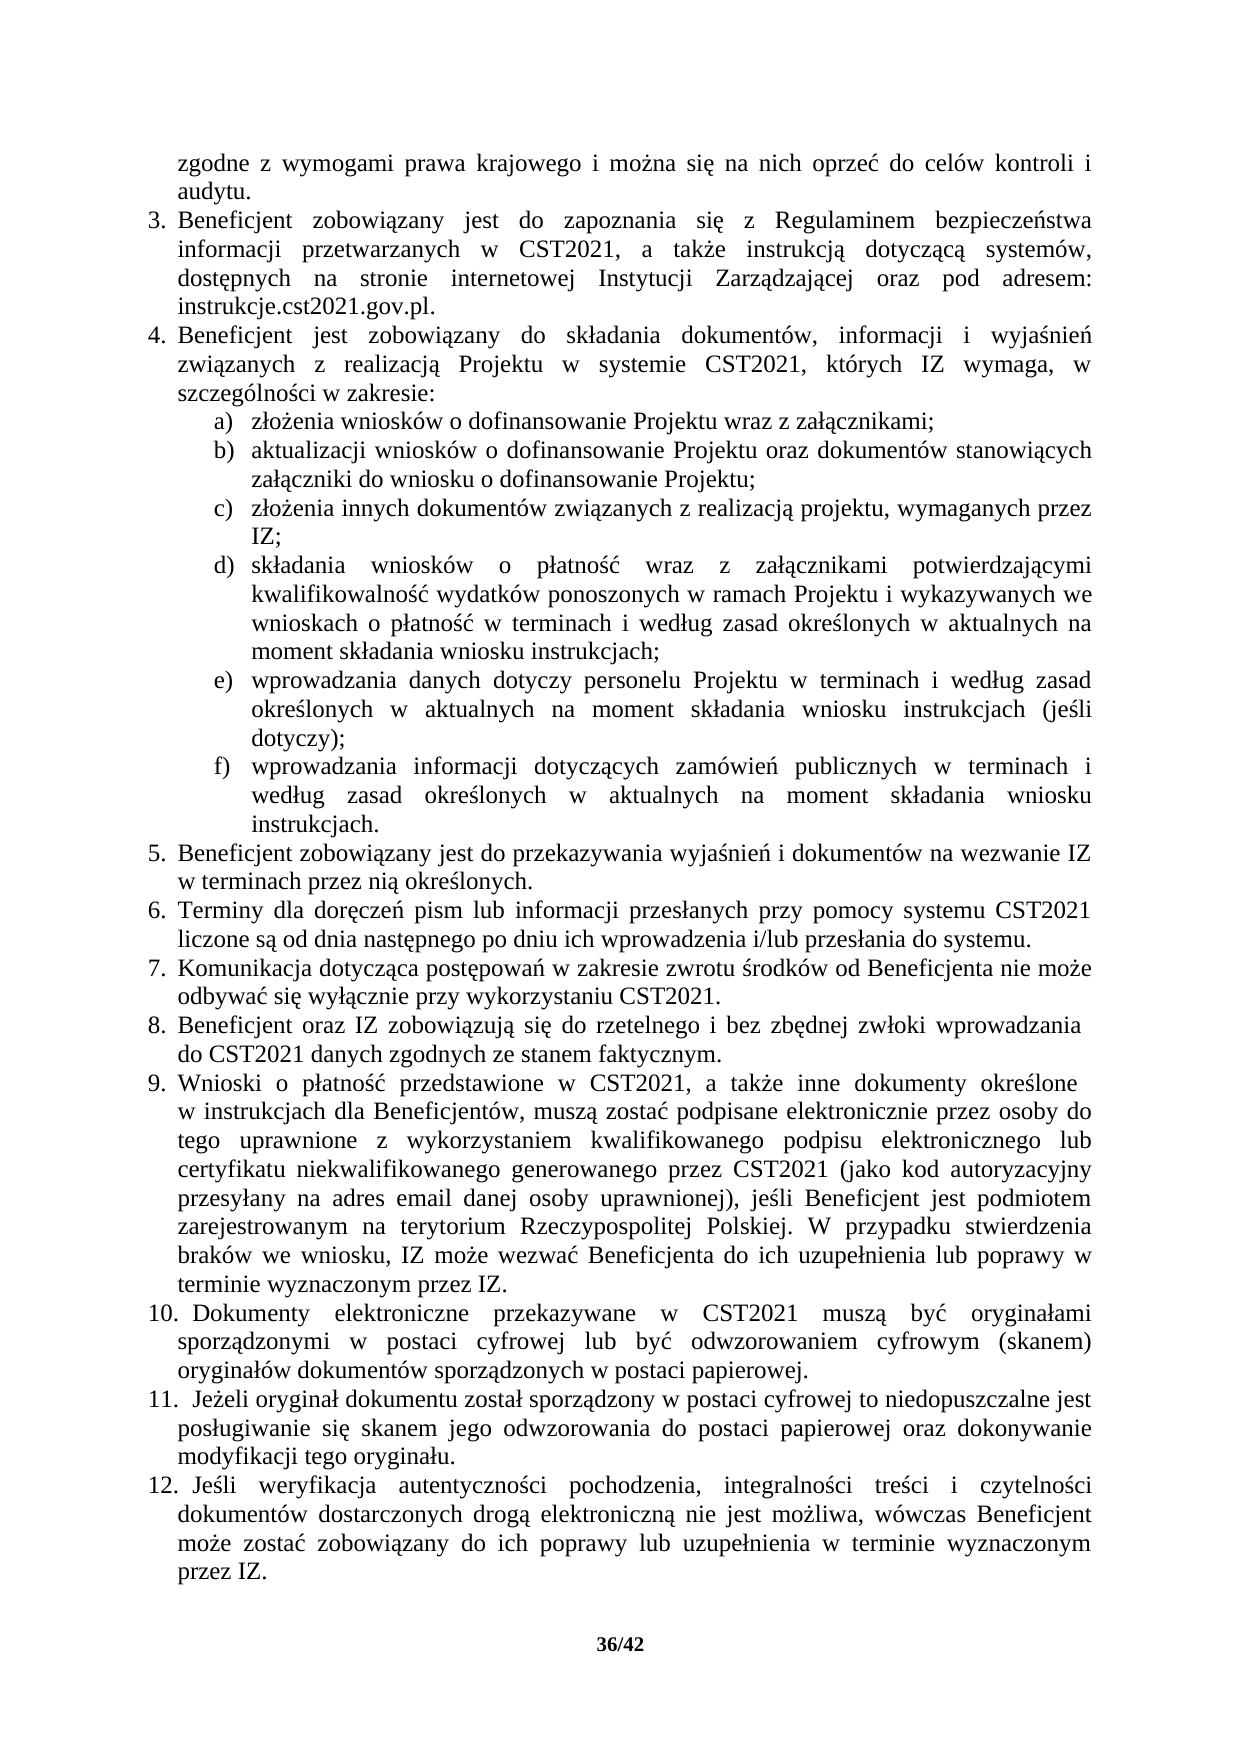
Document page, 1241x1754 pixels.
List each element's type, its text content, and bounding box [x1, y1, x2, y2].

list Beneficjent jest zobowiązany do składania dokumentów, informacji i wyjaśnień związanych z realizacją Projektu w systemie CST2021, których IZ wymaga, w szczególności w zakresie: [148, 320, 1093, 406]
list Komunikacja dotycząca postępowań w zakresie zwrotu środków od Beneficjenta nie może odbywać się wyłącznie przy wykorzystaniu CST2021. [148, 953, 1093, 1010]
list złożenia innych dokumentów związanych z realizacją projektu, wymaganych przez IZ; [213, 493, 1093, 550]
list aktualizacji wniosków o dofinansowanie Projektu oraz dokumentów stanowiących załączniki do wniosku o dofinansowanie Projektu; [213, 435, 1093, 493]
list Dokumenty elektroniczne przekazywane w CST2021 muszą być oryginałami sporządzonymi w postaci cyfrowej lub być odwzorowaniem cyfrowym (skanem) oryginałów dokumentów sporządzonych w postaci papierowej. [148, 1298, 1093, 1384]
list Wnioski o płatność przedstawione w CST2021, a także inne dokumenty określone w instrukcjach dla Beneficjentów, muszą zostać podpisane elektronicznie przez osoby do tego uprawnione z wykorzystaniem kwalifikowanego podpisu elektronicznego lub certyfikatu niekwalifikowanego generowanego przez CST2021 (jako kod autoryzacyjny przesyłany na adres email danej osoby uprawnionej), jeśli Beneficjent jest podmiotem zarejestrowanym na terytorium Rzeczypospolitej Polskiej. W przypadku stwierdzenia braków we wniosku, IZ może wezwać Beneficjenta do ich uzupełnienia lub poprawy w terminie wyznaczonym przez IZ. [148, 1068, 1093, 1298]
list wprowadzania danych dotyczy personelu Projektu w terminach i według zasad określonych w aktualnych na moment składania wniosku instrukcjach (jeśli dotyczy); [213, 665, 1093, 751]
list Terminy dla doręczeń pism lub informacji przesłanych przy pomocy systemu CST2021 liczone są od dnia następnego po dniu ich wprowadzenia i/lub przesłania do systemu. [148, 895, 1093, 953]
list Beneficjent zobowiązany jest do przekazywania wyjaśnień i dokumentów na wezwanie IZ w terminach przez nią określonych. [148, 838, 1093, 895]
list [148, 148, 1093, 205]
list składania wniosków o płatność wraz z załącznikami potwierdzającymi kwalifikowalność wydatków ponoszonych w ramach Projektu i wykazywanych we wnioskach o płatność w terminach i według zasad określonych w aktualnych na moment składania wniosku instrukcjach; [213, 550, 1093, 665]
list Beneficjent oraz IZ zobowiązują się do rzetelnego i bez zbędnej zwłoki wprowadzania do CST2021 danych zgodnych ze stanem faktycznym. [148, 1010, 1093, 1068]
list Beneficjent zobowiązany jest do zapoznania się z Regulaminem bezpieczeństwa informacji przetwarzanych w CST2021, a także instrukcją dotyczącą systemów, dostępnych na stronie internetowej Instytucji Zarządzającej oraz pod adresem: instrukcje.cst2021.gov.pl. [148, 205, 1093, 320]
list wprowadzania informacji dotyczących zamówień publicznych w terminach i według zasad określonych w aktualnych na moment składania wniosku instrukcjach. [213, 751, 1093, 838]
list Jeśli weryfikacja autentyczności pochodzenia, integralności treści i czytelności dokumentów dostarczonych drogą elektroniczną nie jest możliwa, wówczas Beneficjent może zostać zobowiązany do ich poprawy lub uzupełnienia w terminie wyznaczonym przez IZ. [148, 1470, 1093, 1585]
list złożenia wniosków o dofinansowanie Projektu wraz z załącznikami; [213, 406, 1093, 435]
list Jeżeli oryginał dokumentu został sporządzony w postaci cyfrowej to niedopuszczalne jest posługiwanie się skanem jego odwzorowania do postaci papierowej oraz dokonywanie modyfikacji tego oryginału. [148, 1384, 1093, 1470]
